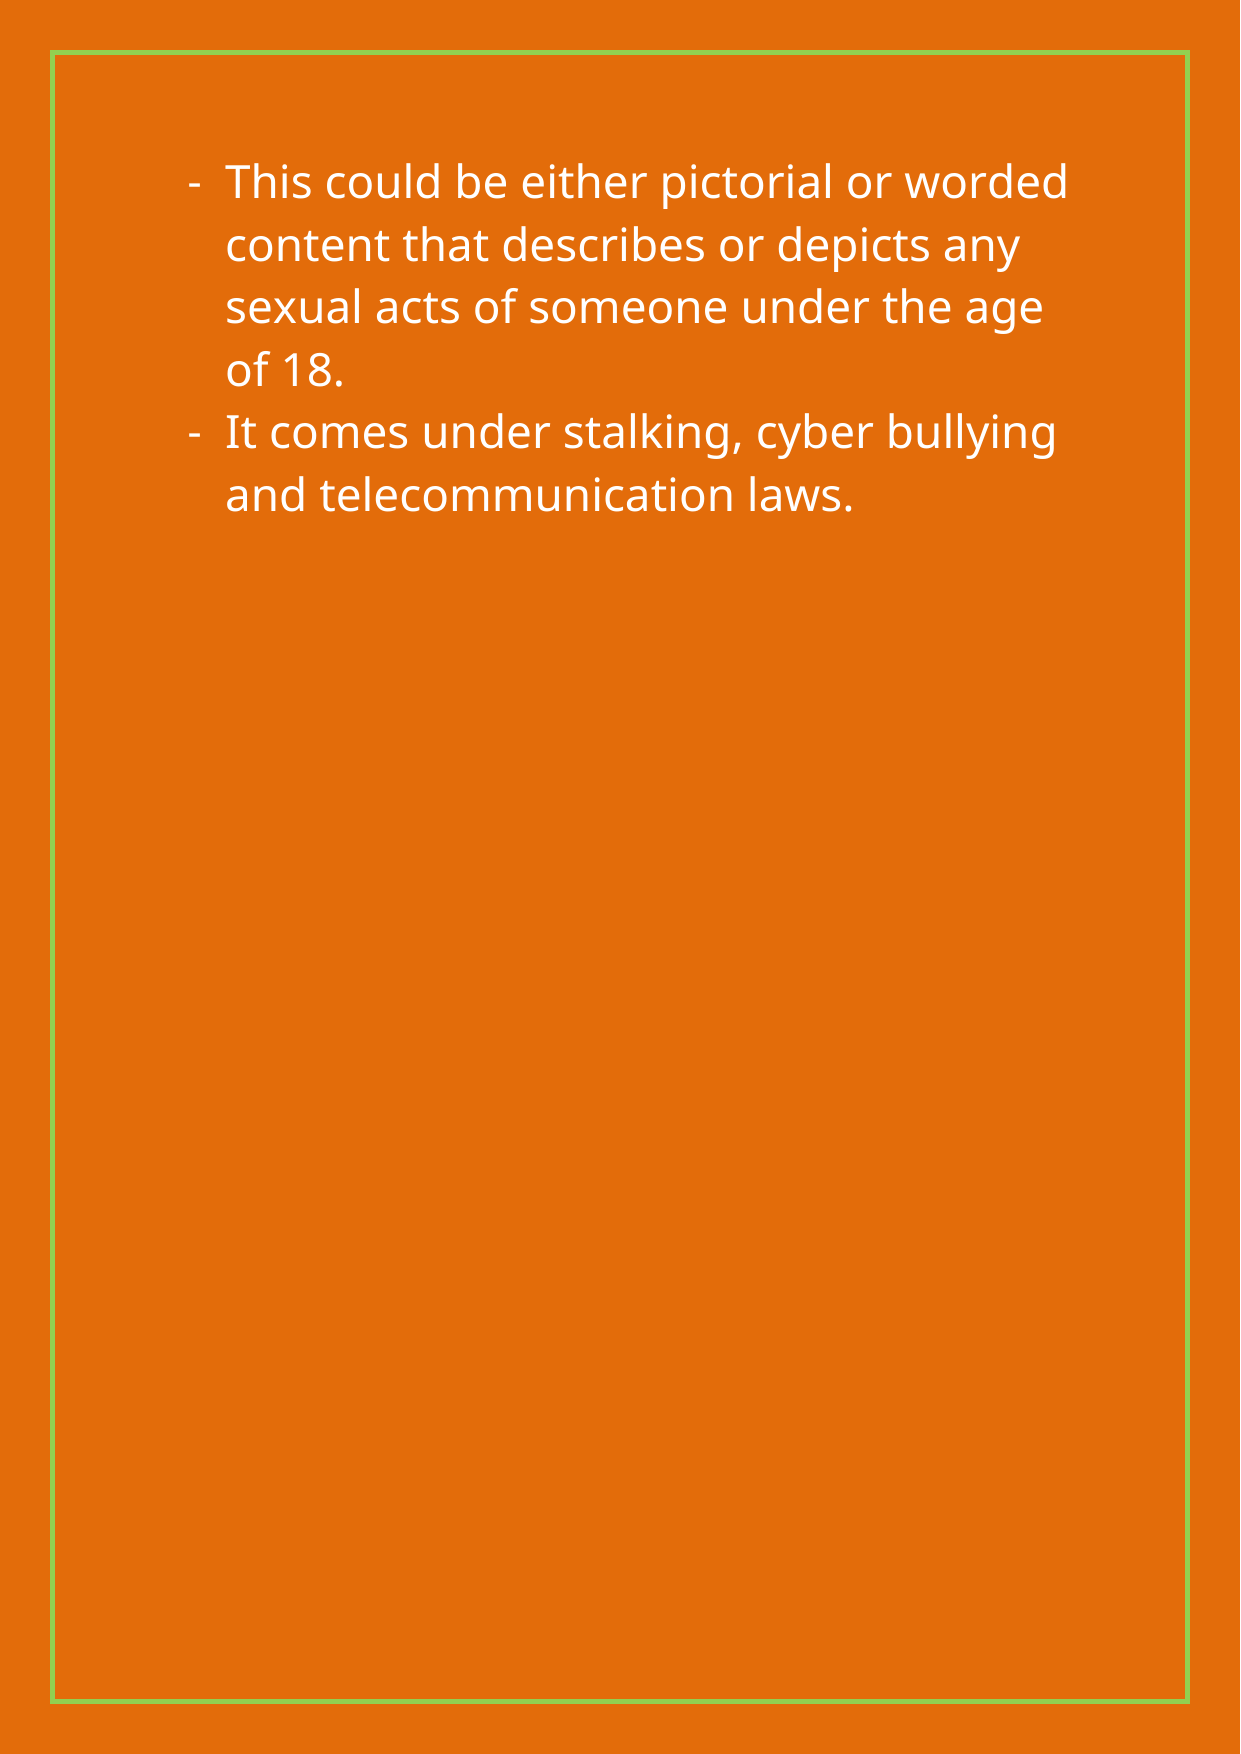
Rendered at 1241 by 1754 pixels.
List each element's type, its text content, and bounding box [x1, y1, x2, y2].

list It comes under stalking, cyber bullying and telecommunication laws. [187, 399, 1090, 524]
list This could be either pictorial or worded content that describes or depicts any sexual acts of someone under the age of 18. [187, 150, 1090, 399]
